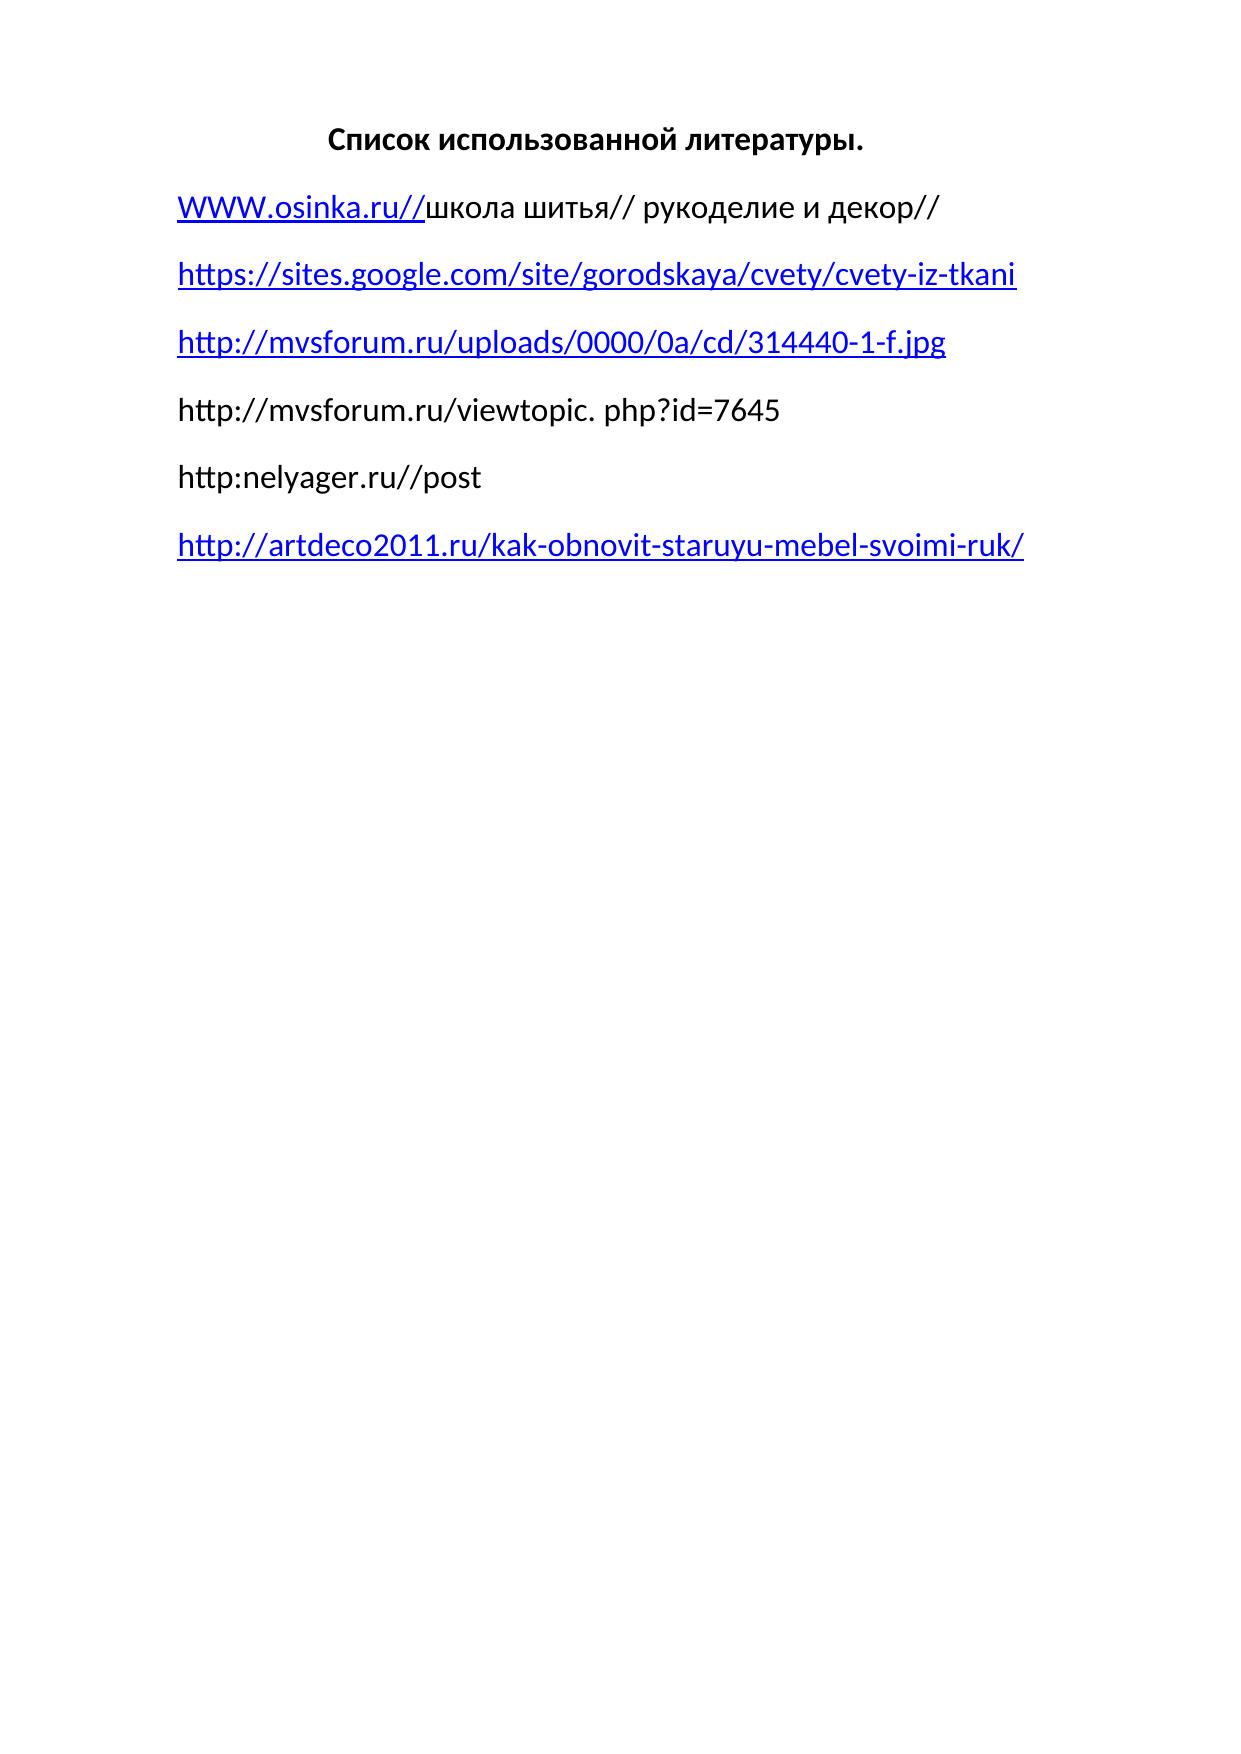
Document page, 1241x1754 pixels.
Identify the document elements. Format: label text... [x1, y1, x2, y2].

text http://artdeco2011.ru/kak-obnovit-staruyu-mebel-svoimi-ruk/ [177, 524, 1152, 564]
text Список использованной литературы. [177, 118, 1152, 159]
text https://sites.google.com/site/gorodskaya/cvety/cvety-iz-tkani [177, 253, 1152, 294]
text WWW.osinka.ru//школа шитья// рукоделие и декор// [177, 186, 1152, 226]
text http://mvsforum.ru/uploads/0000/0a/cd/314440-1-f.jpg [177, 321, 1152, 362]
text http:nelyager.ru//post [177, 456, 1152, 497]
text http://mvsforum.ru/viewtopic. php?id=7645 [177, 388, 1152, 429]
